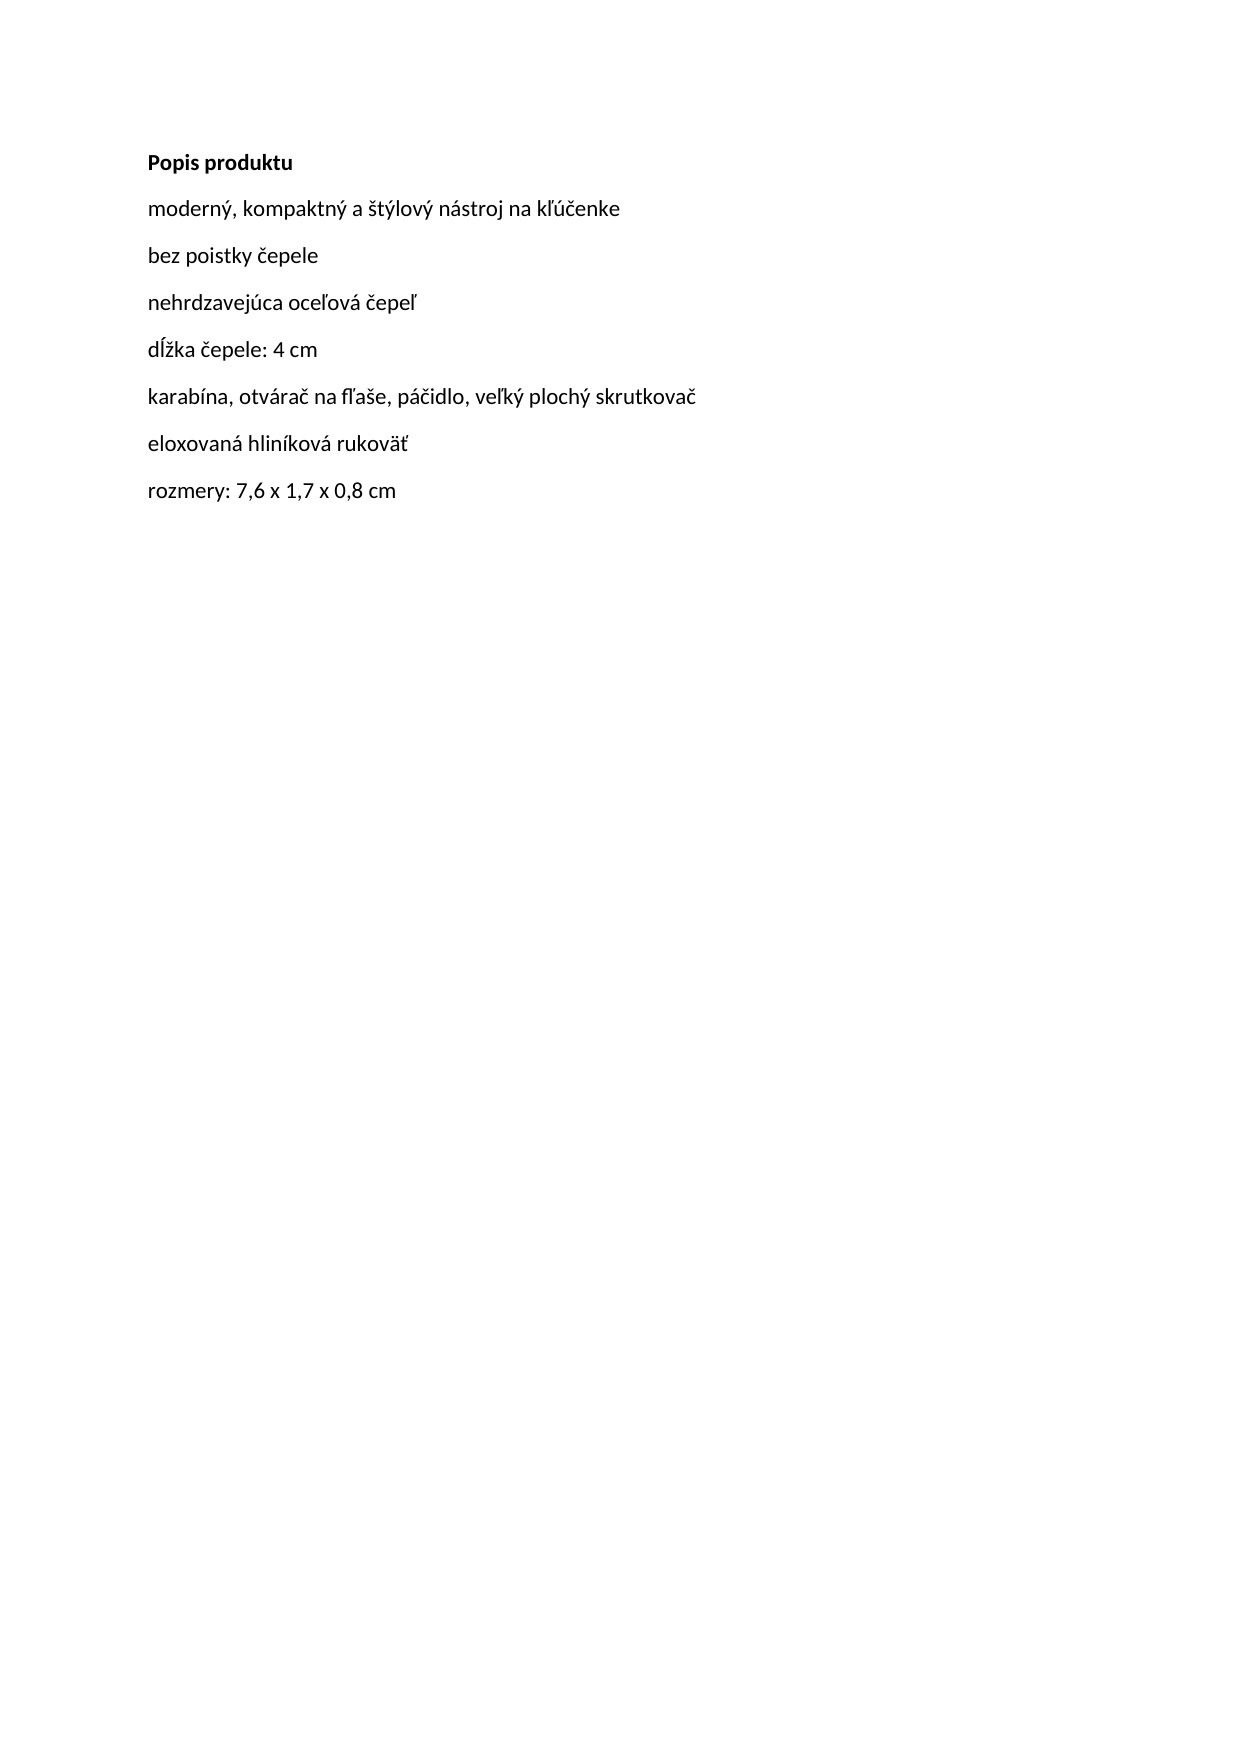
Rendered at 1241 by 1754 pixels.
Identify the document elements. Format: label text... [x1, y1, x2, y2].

text karabína, otvárač na fľaše, páčidlo, veľký plochý skrutkovač [148, 382, 1093, 410]
text nehrdzavejúca oceľová čepeľ [148, 288, 1093, 316]
text eloxovaná hliníková rukoväť [148, 429, 1093, 457]
text bez poistky čepele [148, 241, 1093, 269]
text rozmery: 7,6 x 1,7 x 0,8 cm [148, 476, 1093, 504]
text Popis produktu [148, 148, 1093, 176]
text dĺžka čepele: 4 cm [148, 335, 1093, 363]
text moderný, kompaktný a štýlový nástroj na kľúčenke [148, 194, 1093, 222]
